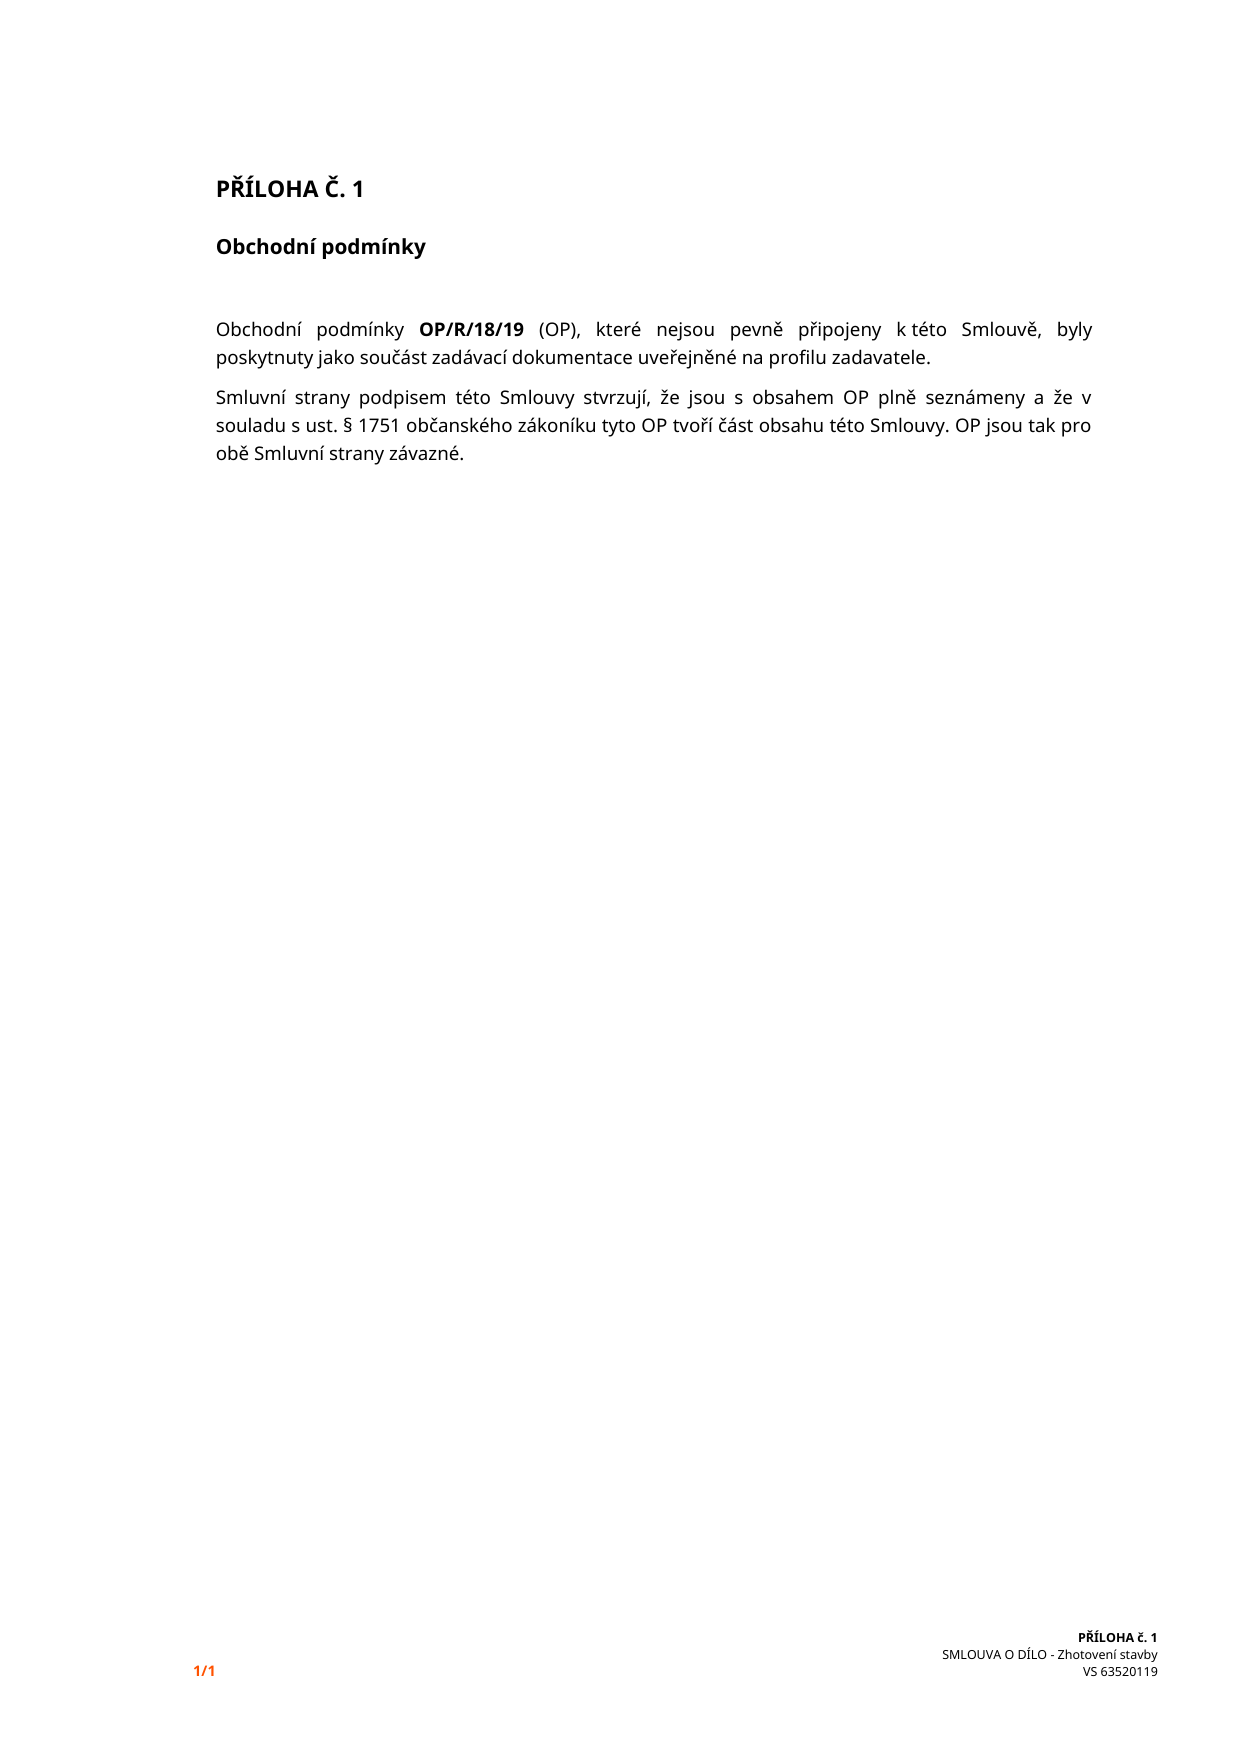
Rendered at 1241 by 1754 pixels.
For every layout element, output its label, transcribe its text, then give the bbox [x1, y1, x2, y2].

text Příloha č. 1 [216, 172, 1093, 204]
text Obchodní podmínky [216, 232, 1093, 260]
text Obchodní podmínky OP/R/18/19 (OP), které nejsou pevně připojeny k této Smlouvě, byly poskytnuty jako součást zadávací dokumentace uveřejněné na profilu zadavatele. [216, 316, 1093, 370]
text Smluvní strany podpisem této Smlouvy stvrzují, že jsou s obsahem OP plně seznámeny a že v souladu s ust. § 1751 občanského zákoníku tyto OP tvoří část obsahu této Smlouvy. OP jsou tak pro obě Smluvní strany závazné. [216, 385, 1093, 466]
